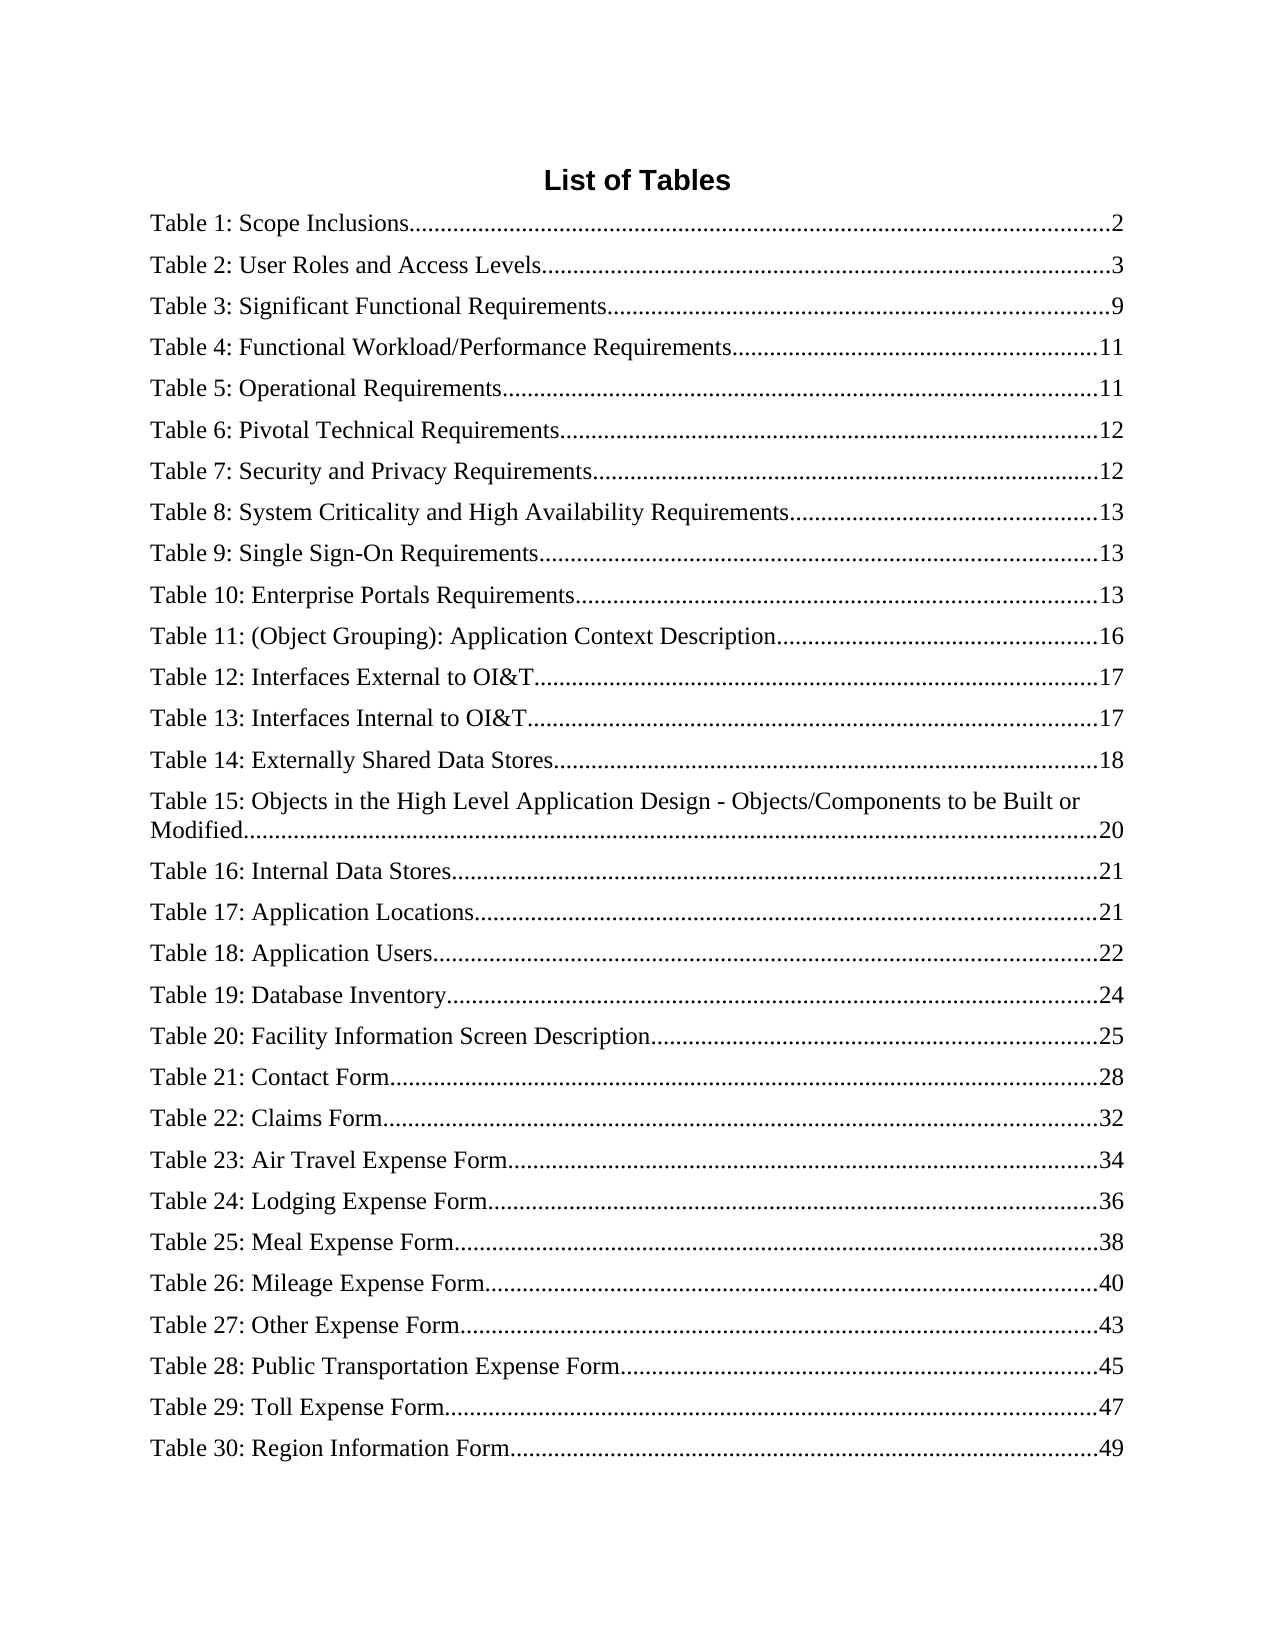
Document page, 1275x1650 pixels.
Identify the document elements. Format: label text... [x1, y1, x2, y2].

text Table 26: Mileage Expense Form 40 [150, 1268, 1125, 1297]
text Table 12: Interfaces External to OI&T 17 [150, 662, 1125, 691]
text Table 6: Pivotal Technical Requirements 12 [150, 415, 1125, 443]
text Table 29: Toll Expense Form 47 [150, 1392, 1125, 1421]
text Table 14: Externally Shared Data Stores 18 [150, 745, 1125, 773]
text Table 19: Database Inventory 24 [150, 980, 1125, 1008]
text Table 16: Internal Data Stores 21 [150, 856, 1125, 885]
text Table 17: Application Locations 21 [150, 897, 1125, 926]
text Table 25: Meal Expense Form 38 [150, 1227, 1125, 1256]
title List of Tables [150, 162, 1125, 196]
text Table 24: Lodging Expense Form 36 [150, 1186, 1125, 1215]
text Table 9: Single Sign-On Requirements 13 [150, 538, 1125, 567]
text Table 10: Enterprise Portals Requirements 13 [150, 580, 1125, 608]
text Table 11: (Object Grouping): Application Context Description 16 [150, 621, 1125, 650]
text Table 20: Facility Information Screen Description 25 [150, 1021, 1125, 1050]
text Table 8: System Criticality and High Availability Requirements 13 [150, 497, 1125, 526]
text Table 15: Objects in the High Level Application Design - Objects/Components to be Built or Modified 20 [150, 786, 1125, 843]
text Table 27: Other Expense Form 43 [150, 1310, 1125, 1338]
text Table 4: Functional Workload/Performance Requirements 11 [150, 332, 1125, 361]
text Table 30: Region Information Form 49 [150, 1433, 1125, 1462]
text Table 1: Scope Inclusions 2 [150, 208, 1125, 237]
text Table 3: Significant Functional Requirements 9 [150, 291, 1125, 320]
text Table 2: User Roles and Access Levels 3 [150, 250, 1125, 278]
text Table 7: Security and Privacy Requirements 12 [150, 456, 1125, 485]
text Table 5: Operational Requirements 11 [150, 373, 1125, 402]
text Table 22: Claims Form 32 [150, 1103, 1125, 1132]
text Table 23: Air Travel Expense Form 34 [150, 1145, 1125, 1173]
text Table 28: Public Transportation Expense Form 45 [150, 1351, 1125, 1380]
text Table 21: Contact Form 28 [150, 1062, 1125, 1091]
text Table 18: Application Users 22 [150, 938, 1125, 967]
text Table 13: Interfaces Internal to OI&T 17 [150, 703, 1125, 732]
